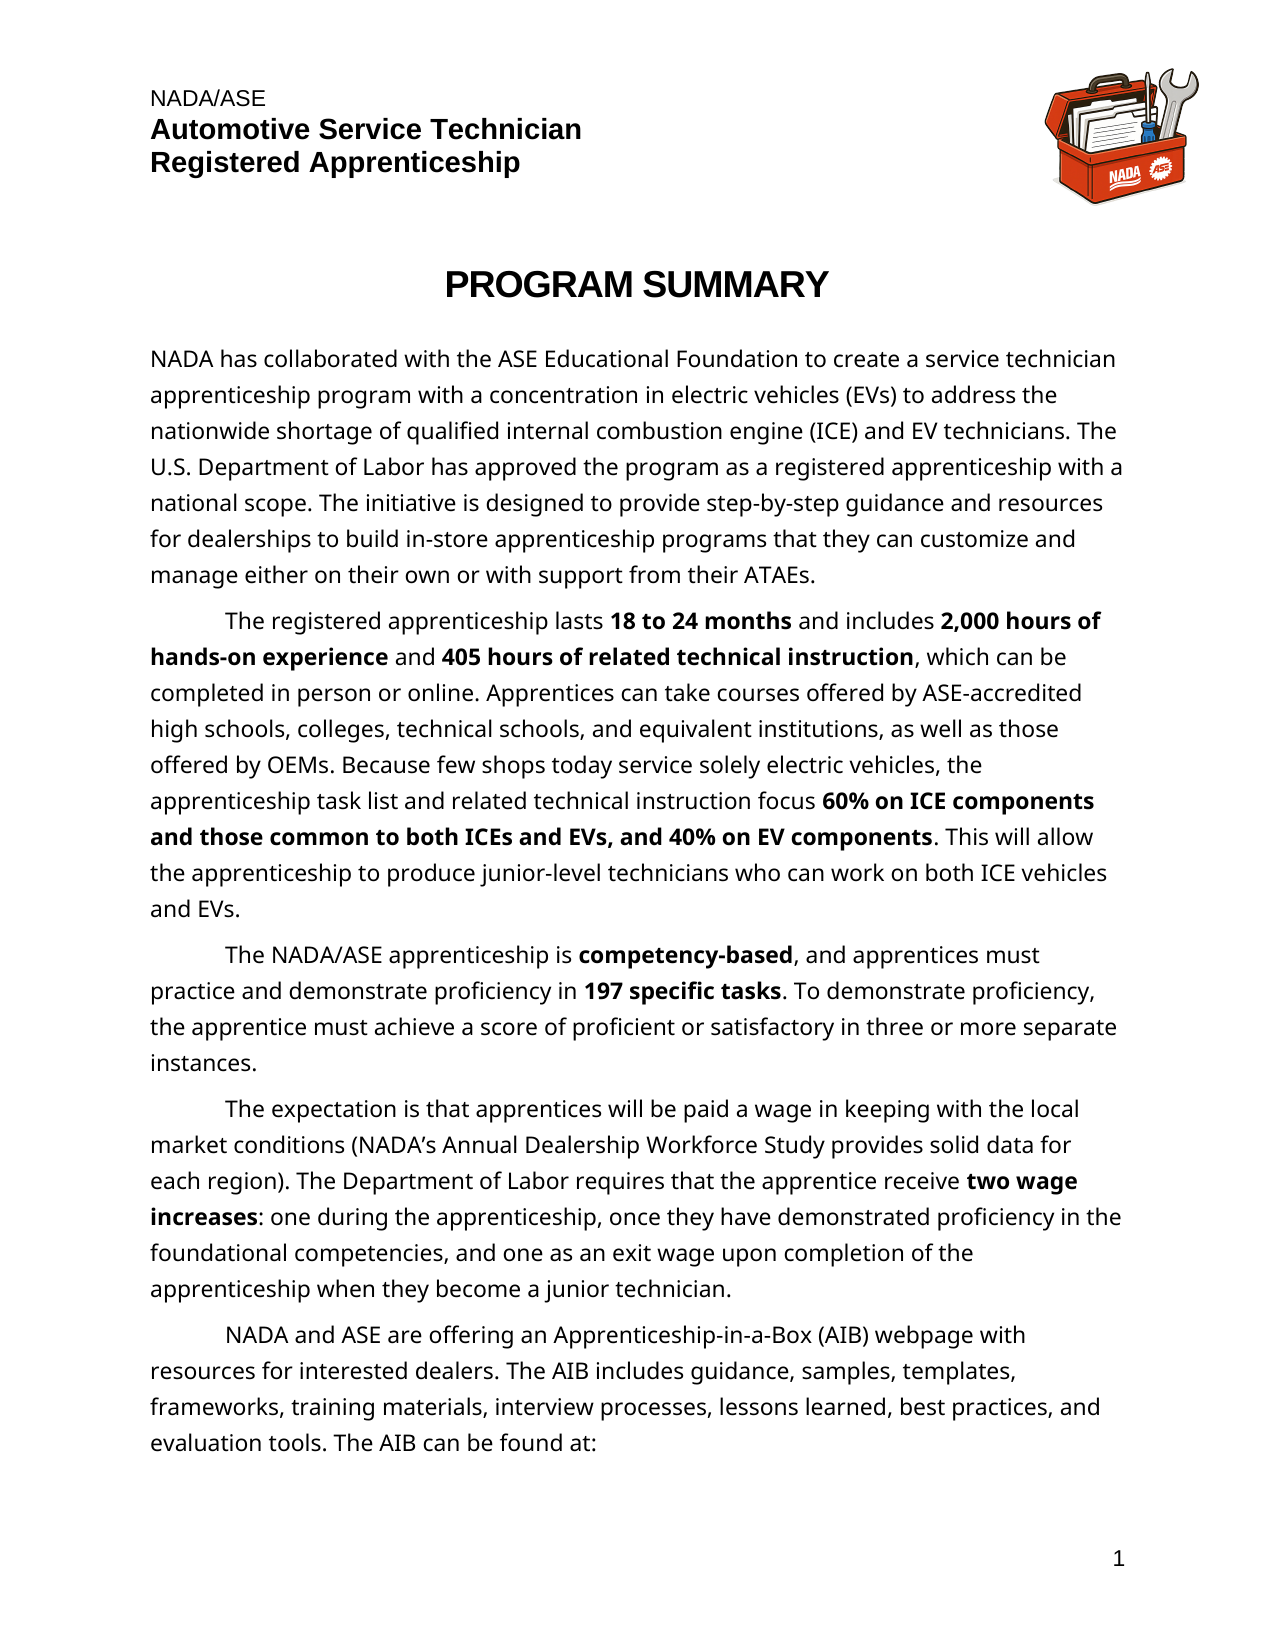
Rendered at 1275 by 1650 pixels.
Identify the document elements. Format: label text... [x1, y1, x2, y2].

text The expectation is that apprentices will be paid a wage in keeping with the local market conditions (NADA’s Annual Dealership Workforce Study provides solid data for each region). The Department of Labor requires that the apprentice receive two wage increases: one during the apprenticeship, once they have demonstrated proficiency in the foundational competencies, and one as an exit wage upon completion of the apprenticeship when they become a junior technician. [150, 1093, 1125, 1304]
picture [1040, 65, 1203, 208]
text NADA has collaborated with the ASE Educational Foundation to create a service technician apprenticeship program with a concentration in electric vehicles (EVs) to address the nationwide shortage of qualified internal combustion engine (ICE) and EV technicians. The U.S. Department of Labor has approved the program as a registered apprenticeship with a national scope. The initiative is designed to provide step-by-step guidance and resources for dealerships to build in-store apprenticeship programs that they can customize and manage either on their own or with support from their ATAEs. [150, 343, 1125, 590]
text The registered apprenticeship lasts 18 to 24 months and includes 2,000 hours of hands-on experience and 405 hours of related technical instruction, which can be completed in person or online. Apprentices can take courses offered by ASE-accredited high schools, colleges, technical schools, and equivalent institutions, as well as those offered by OEMs. Because few shops today service solely electric vehicles, the apprenticeship task list and related technical instruction focus 60% on ICE components and those common to both ICEs and EVs, and 40% on EV components. This will allow the apprenticeship to produce junior-level technicians who can work on both ICE vehicles and EVs. [150, 605, 1125, 924]
text NADA and ASE are offering an Apprenticeship-in-a-Box (AIB) webpage with resources for interested dealers. The AIB includes guidance, samples, templates, frameworks, training materials, interview processes, lessons learned, best practices, and evaluation tools. The AIB can be found at: [150, 1319, 1125, 1458]
text The NADA/ASE apprenticeship is competency-based, and apprentices must practice and demonstrate proficiency in 197 specific tasks. To demonstrate proficiency, the apprentice must achieve a score of proficient or satisfactory in three or more separate instances. [150, 939, 1125, 1078]
title Program Summary [150, 262, 1125, 306]
